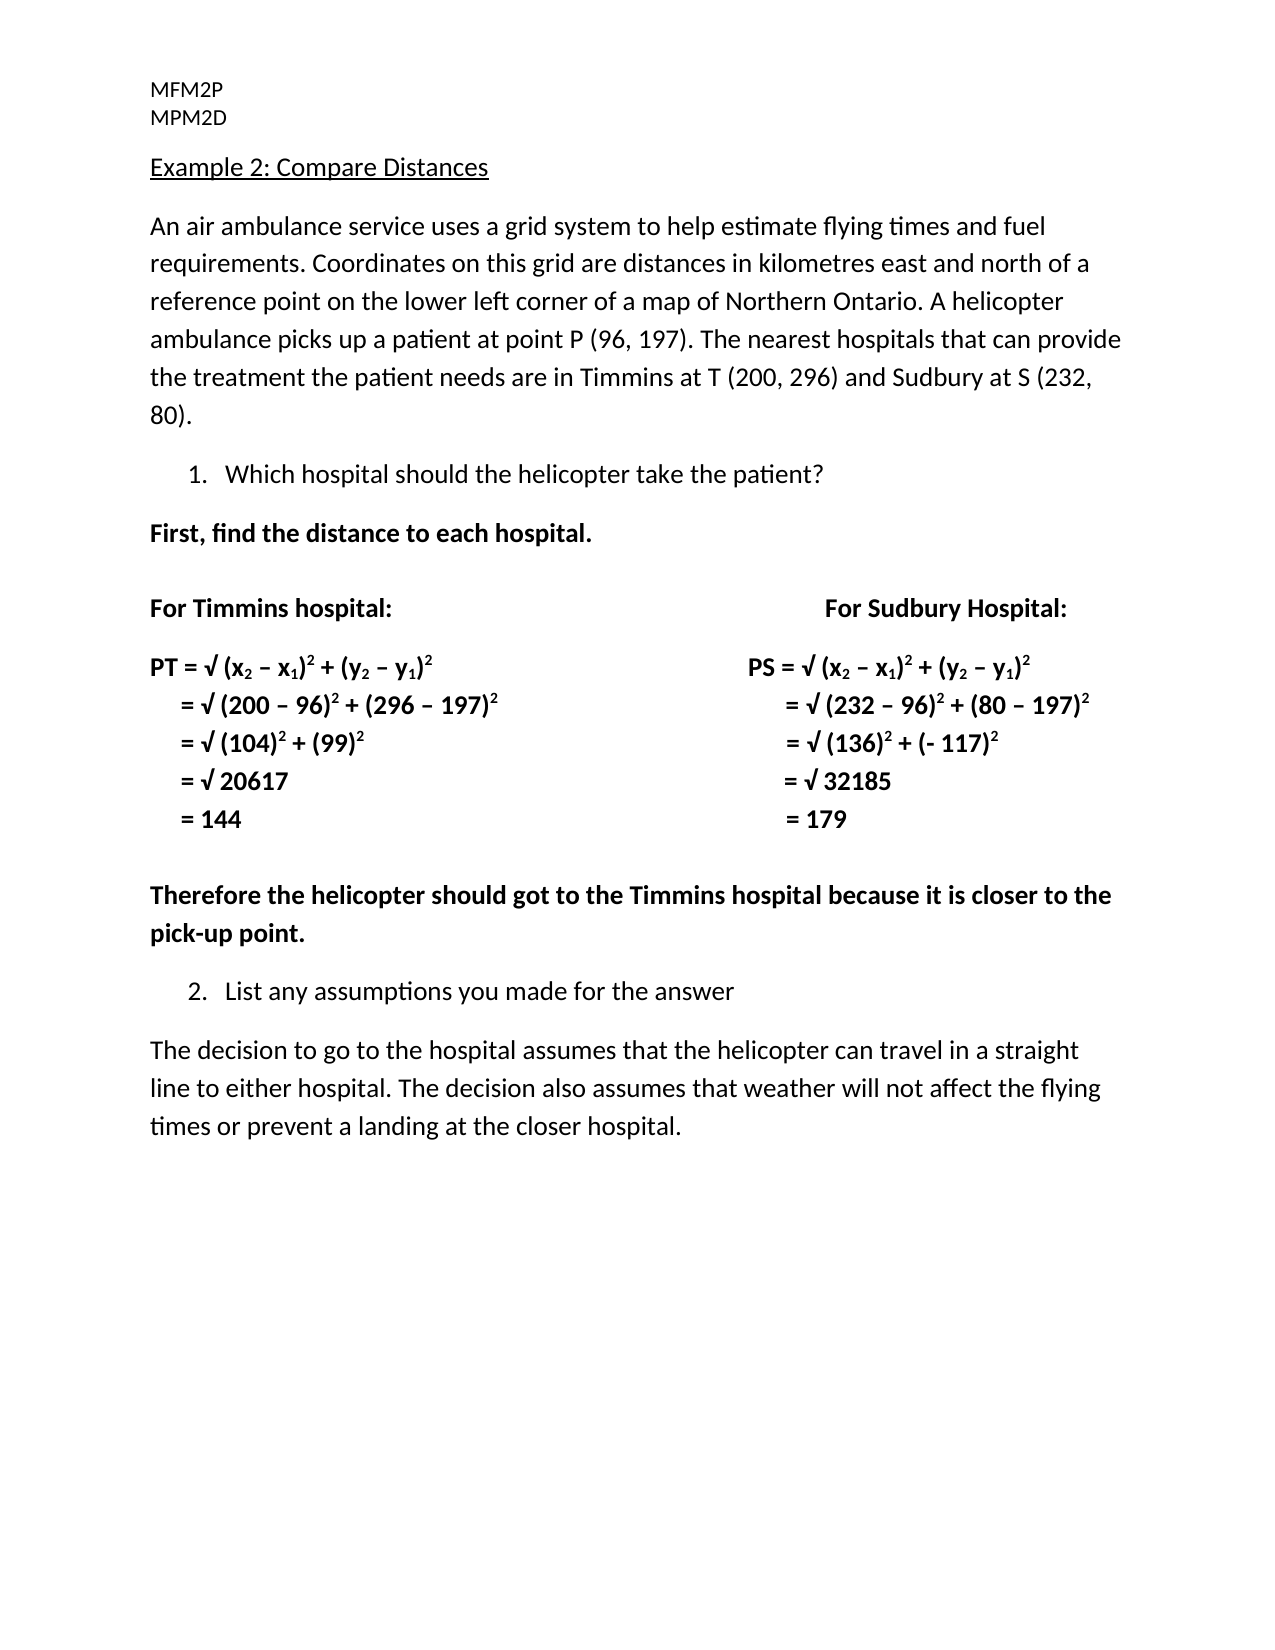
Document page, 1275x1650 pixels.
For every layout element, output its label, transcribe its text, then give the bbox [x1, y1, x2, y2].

text First, find the distance to each hospital. For Timmins hospital: For Sudbury Hospital: [150, 516, 1125, 625]
text Example 2: Compare Distances [150, 150, 1125, 183]
text An air ambulance service uses a grid system to help estimate flying times and fuel requirements. Coordinates on this grid are distances in kilometres east and north of a reference point on the lower left corner of a map of Northern Ontario. A helicopter ambulance picks up a patient at point P (96, 197). The nearest hospitals that can provide the treatment the patient needs are in Timmins at T (200, 296) and Sudbury at S (232, 80). [150, 209, 1125, 431]
list List any assumptions you made for the answer [187, 974, 1125, 1008]
text PT = √ (x2 – x1)2 + (y2 – y1)2 PS = √ (x2 – x1)2 + (y2 – y1)2 = √ (200 – 96)2 + (296 – 197)2 = √ (232 – 96)2 + (80 – 197)2 = √ (104)2 + (99)2 = √ (136)2 + (- 117)2 = √ 20617 = √ 32185 = 144 = 179 Therefore the helicopter should got to the Timmins hospital because it is closer to the pick-up point. [150, 650, 1125, 949]
text The decision to go to the hospital assumes that the helicopter can travel in a straight line to either hospital. The decision also assumes that weather will not affect the flying times or prevent a landing at the closer hospital. [150, 1033, 1125, 1142]
list Which hospital should the helicopter take the patient? [187, 457, 1125, 490]
